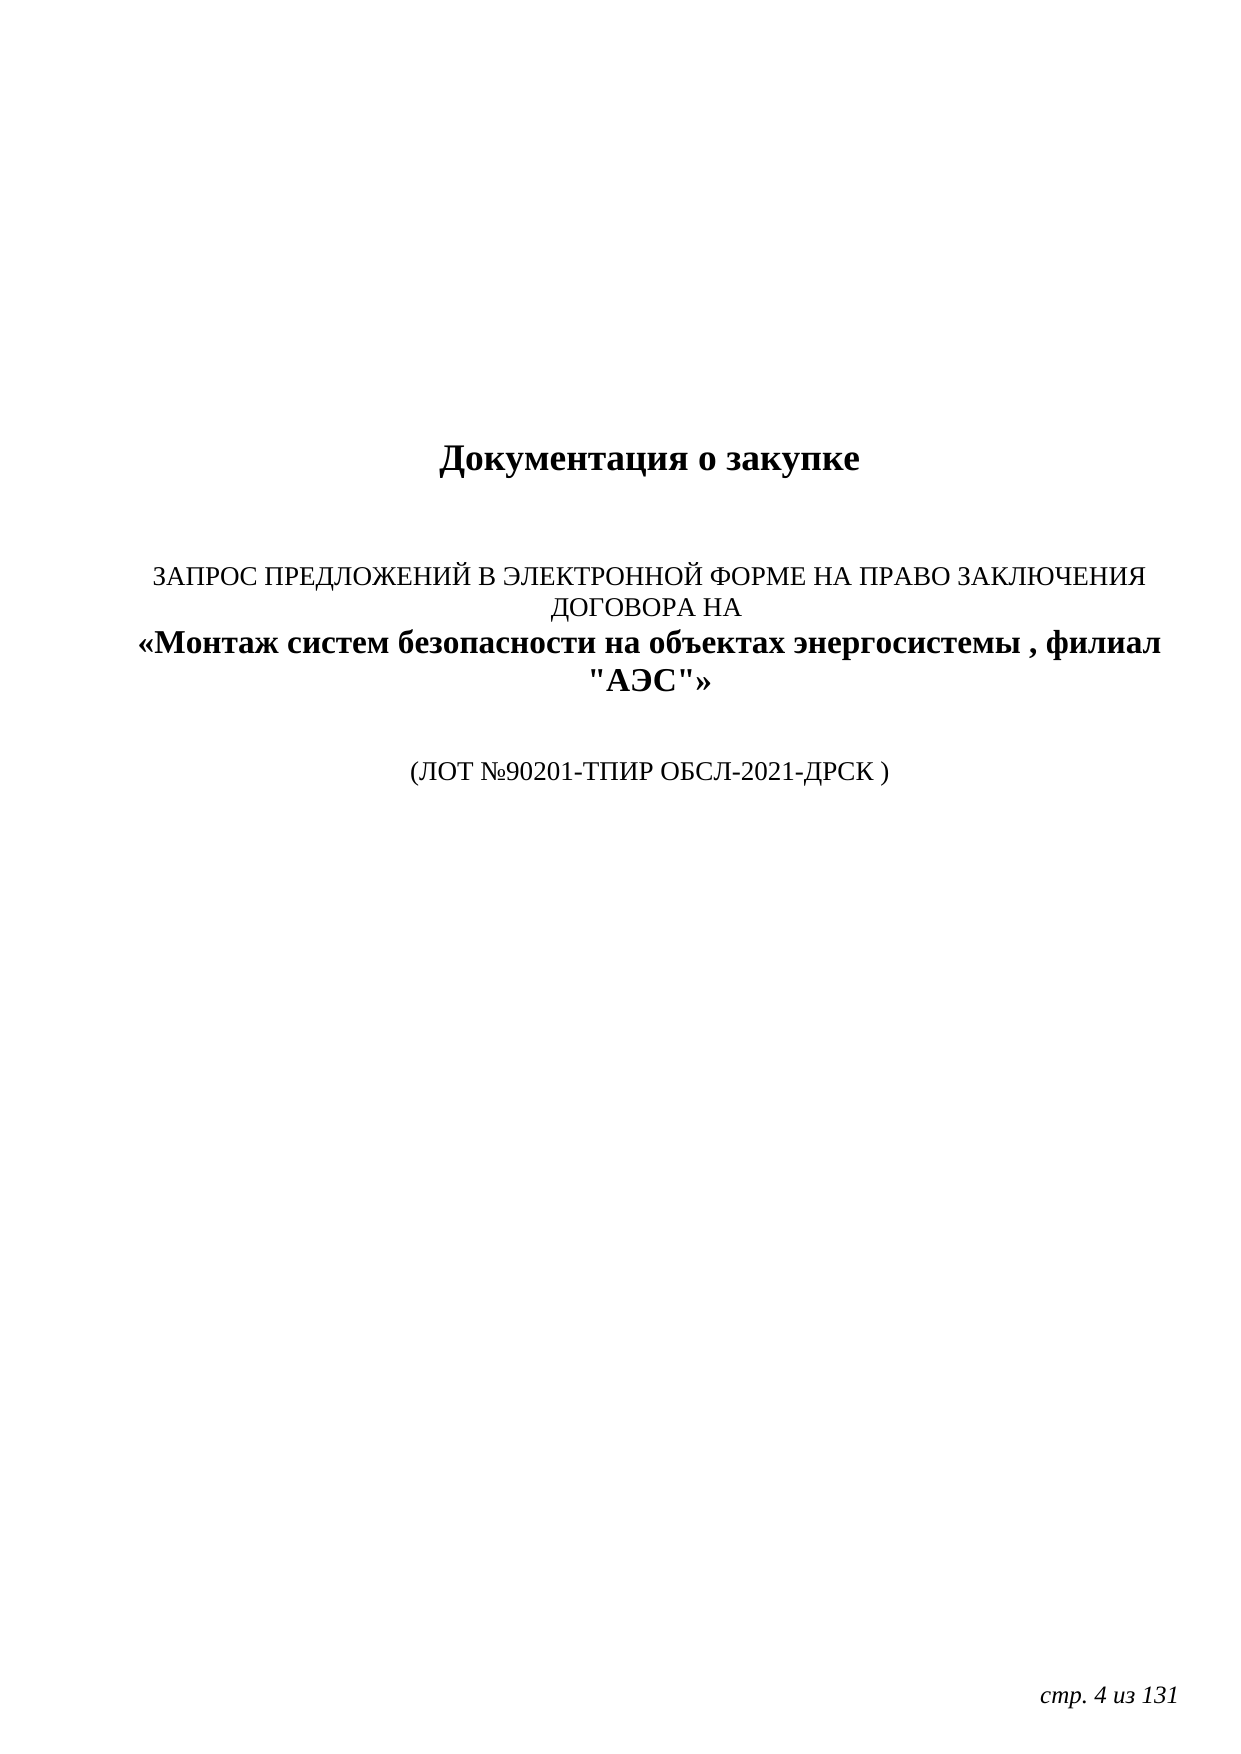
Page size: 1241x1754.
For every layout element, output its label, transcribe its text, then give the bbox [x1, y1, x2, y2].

text ЗАПРОС ПРЕДЛОЖЕНИЙ В ЭЛЕКТРОННОЙ ФОРМЕ НА ПРАВО ЗАКЛЮЧЕНИЯ ДОГОВОРА НА «Монтаж систем безопасности на объектах энергосистемы , филиал "АЭС"» [118, 560, 1181, 699]
text Документация о закупке [118, 436, 1181, 479]
text (ЛОТ №90201-ТПИР ОБСЛ-2021-ДРСК ) [118, 755, 1181, 786]
